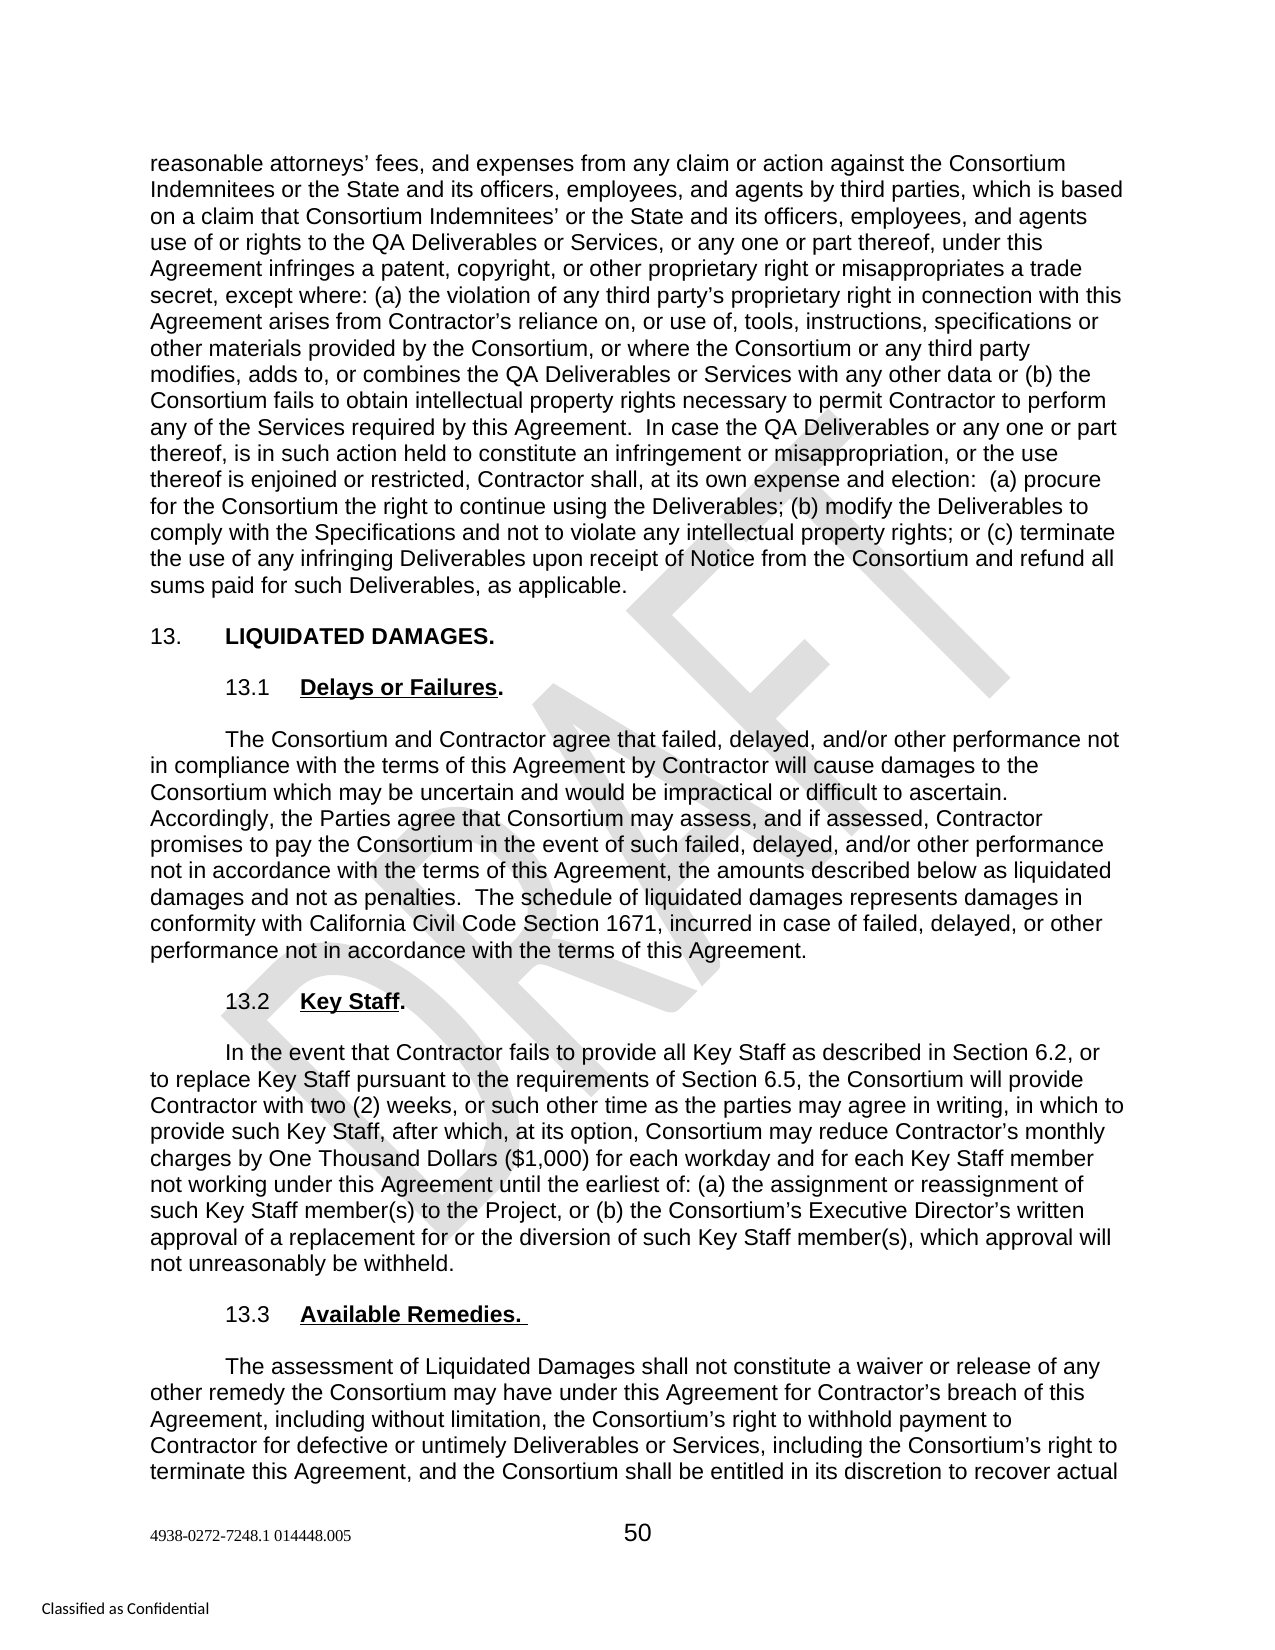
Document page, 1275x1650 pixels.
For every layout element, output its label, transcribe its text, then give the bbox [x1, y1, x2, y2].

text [150, 150, 1125, 598]
text Key Staff. [225, 988, 1125, 1014]
text Available Remedies. [225, 1301, 1125, 1328]
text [150, 1353, 1125, 1484]
text Delays or Failures. [225, 674, 1125, 701]
text In the event that Contractor fails to provide all Key Staff as described in Section 6.2, or to replace Key Staff pursuant to the requirements of Section 6.5, the Consortium will provide Contractor with two (2) weeks, or such other time as the parties may agree in writing, in which to provide such Key Staff, after which, at its option, Consortium may reduce Contractor’s monthly charges by One Thousand Dollars ($1,000) for each workday and for each Key Staff member not working under this Agreement until the earliest of: (a) the assignment or reassignment of such Key Staff member(s) to the Project, or (b) the Consortium’s Executive Director’s written approval of a replacement for or the diversion of such Key Staff member(s), which approval will not unreasonably be withheld. [150, 1039, 1125, 1276]
text The Consortium and Contractor agree that failed, delayed, and/or other performance not in compliance with the terms of this Agreement by Contractor will cause damages to the Consortium which may be uncertain and would be impractical or difficult to ascertain. Accordingly, the Parties agree that Consortium may assess, and if assessed, Contractor promises to pay the Consortium in the event of such failed, delayed, and/or other performance not in accordance with the terms of this Agreement, the amounts described below as liquidated damages and not as penalties. The schedule of liquidated damages represents damages in conformity with California Civil Code Section 1671, incurred in case of failed, delayed, or other performance not in accordance with the terms of this Agreement. [150, 726, 1125, 963]
text LIQUIDATED DAMAGES. [150, 623, 1125, 649]
